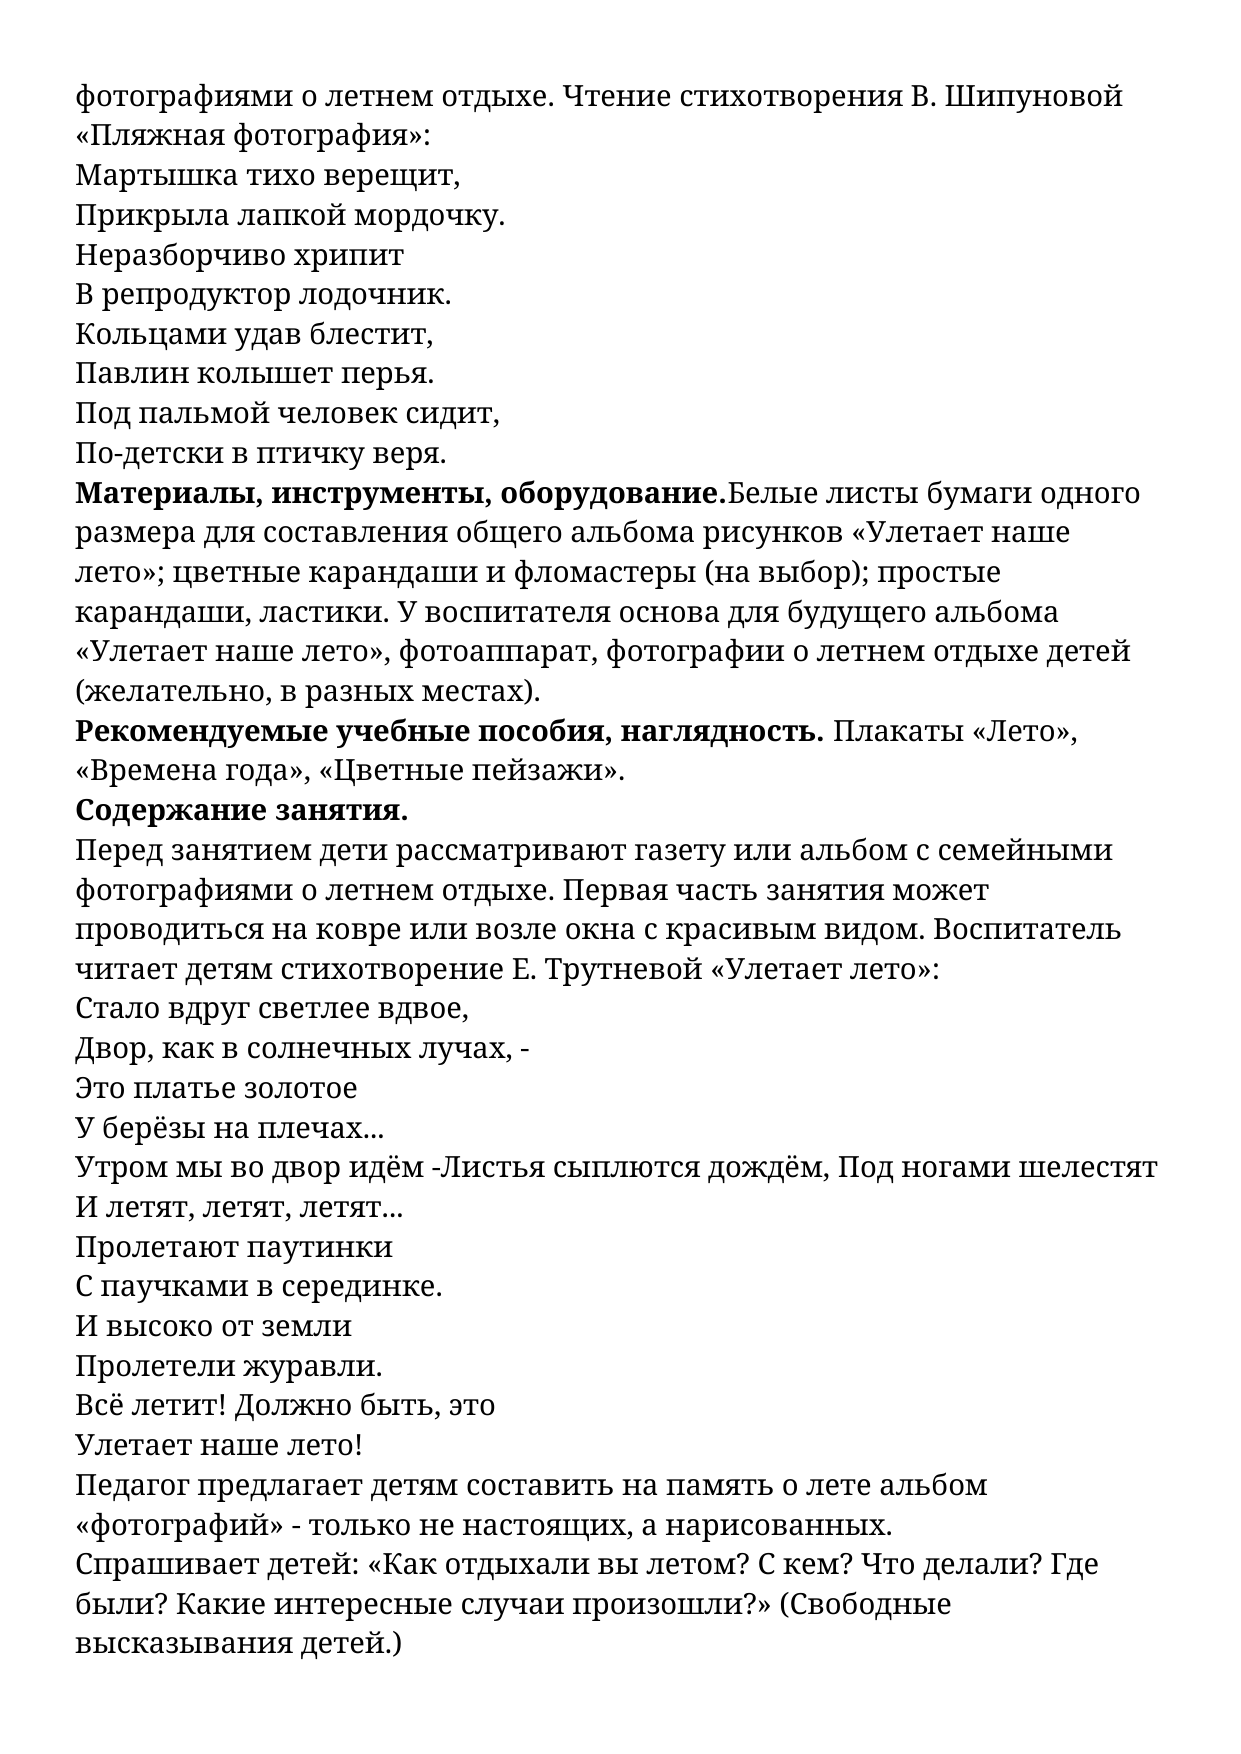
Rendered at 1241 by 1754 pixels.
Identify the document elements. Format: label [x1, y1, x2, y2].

text [75, 75, 1165, 1662]
